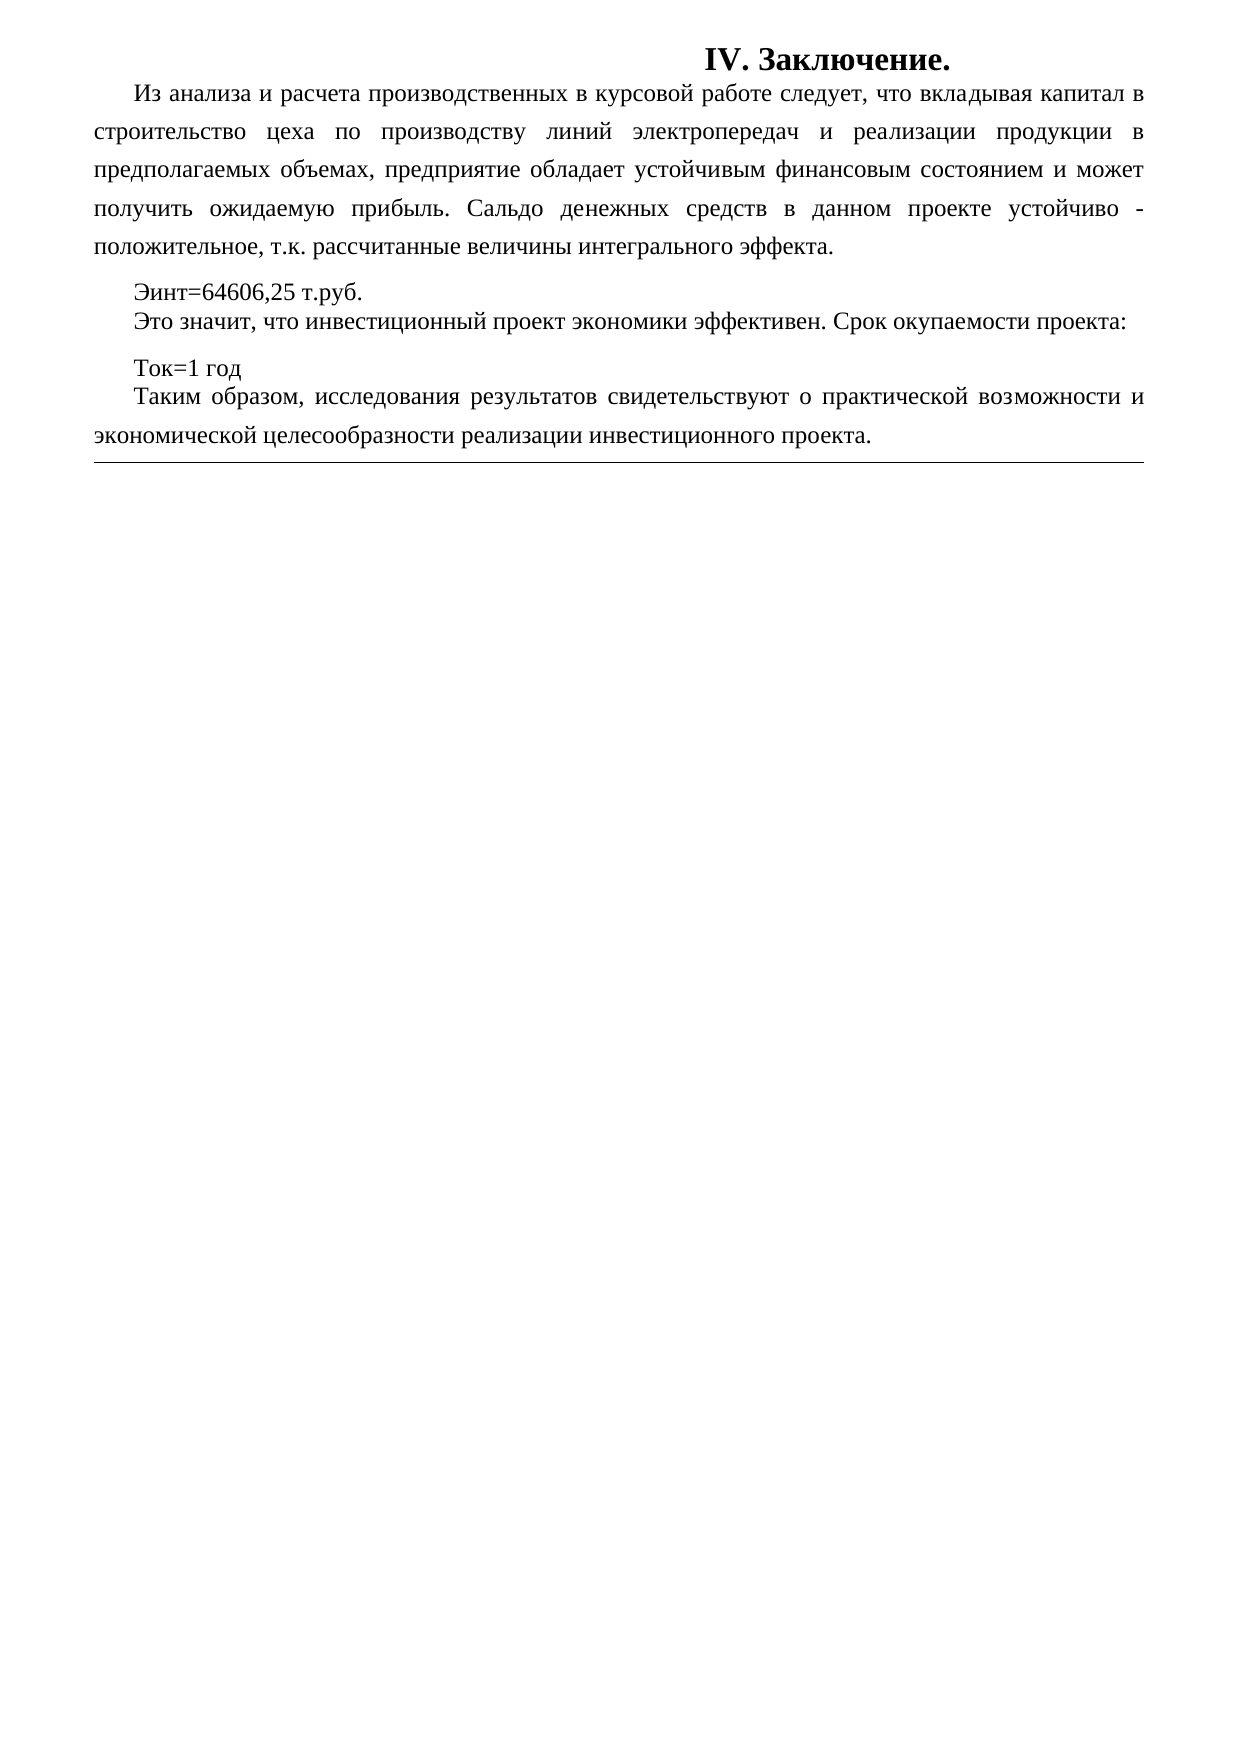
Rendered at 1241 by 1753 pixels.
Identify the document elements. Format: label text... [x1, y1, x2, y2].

text Это значит, что инвестиционный проект экономики эффективен. Срок окупаемости проекта: [94, 306, 1144, 335]
text Ток=1 год [94, 353, 1144, 381]
text Эинт=64606,25 т.руб. [94, 277, 1144, 306]
text Таким образом, исследования результатов свидетельствуют о практической возможности и экономической целесообразности реализации инвестиционного проекта. [94, 381, 1144, 448]
text IV. Заключение. [510, 39, 1144, 78]
text Из анализа и расчета производственных в курсовой работе следует, что вкладывая капитал в строительство цеха по производству линий электропередач и реализации продукции в предполагаемых объемах, предприятие обладает устойчивым финансовым состоянием и может получить ожидаемую прибыль. Сальдо денежных средств в данном проекте устойчиво - положительное, т.к. рассчитанные величины интегрального эффекта. [94, 78, 1144, 259]
